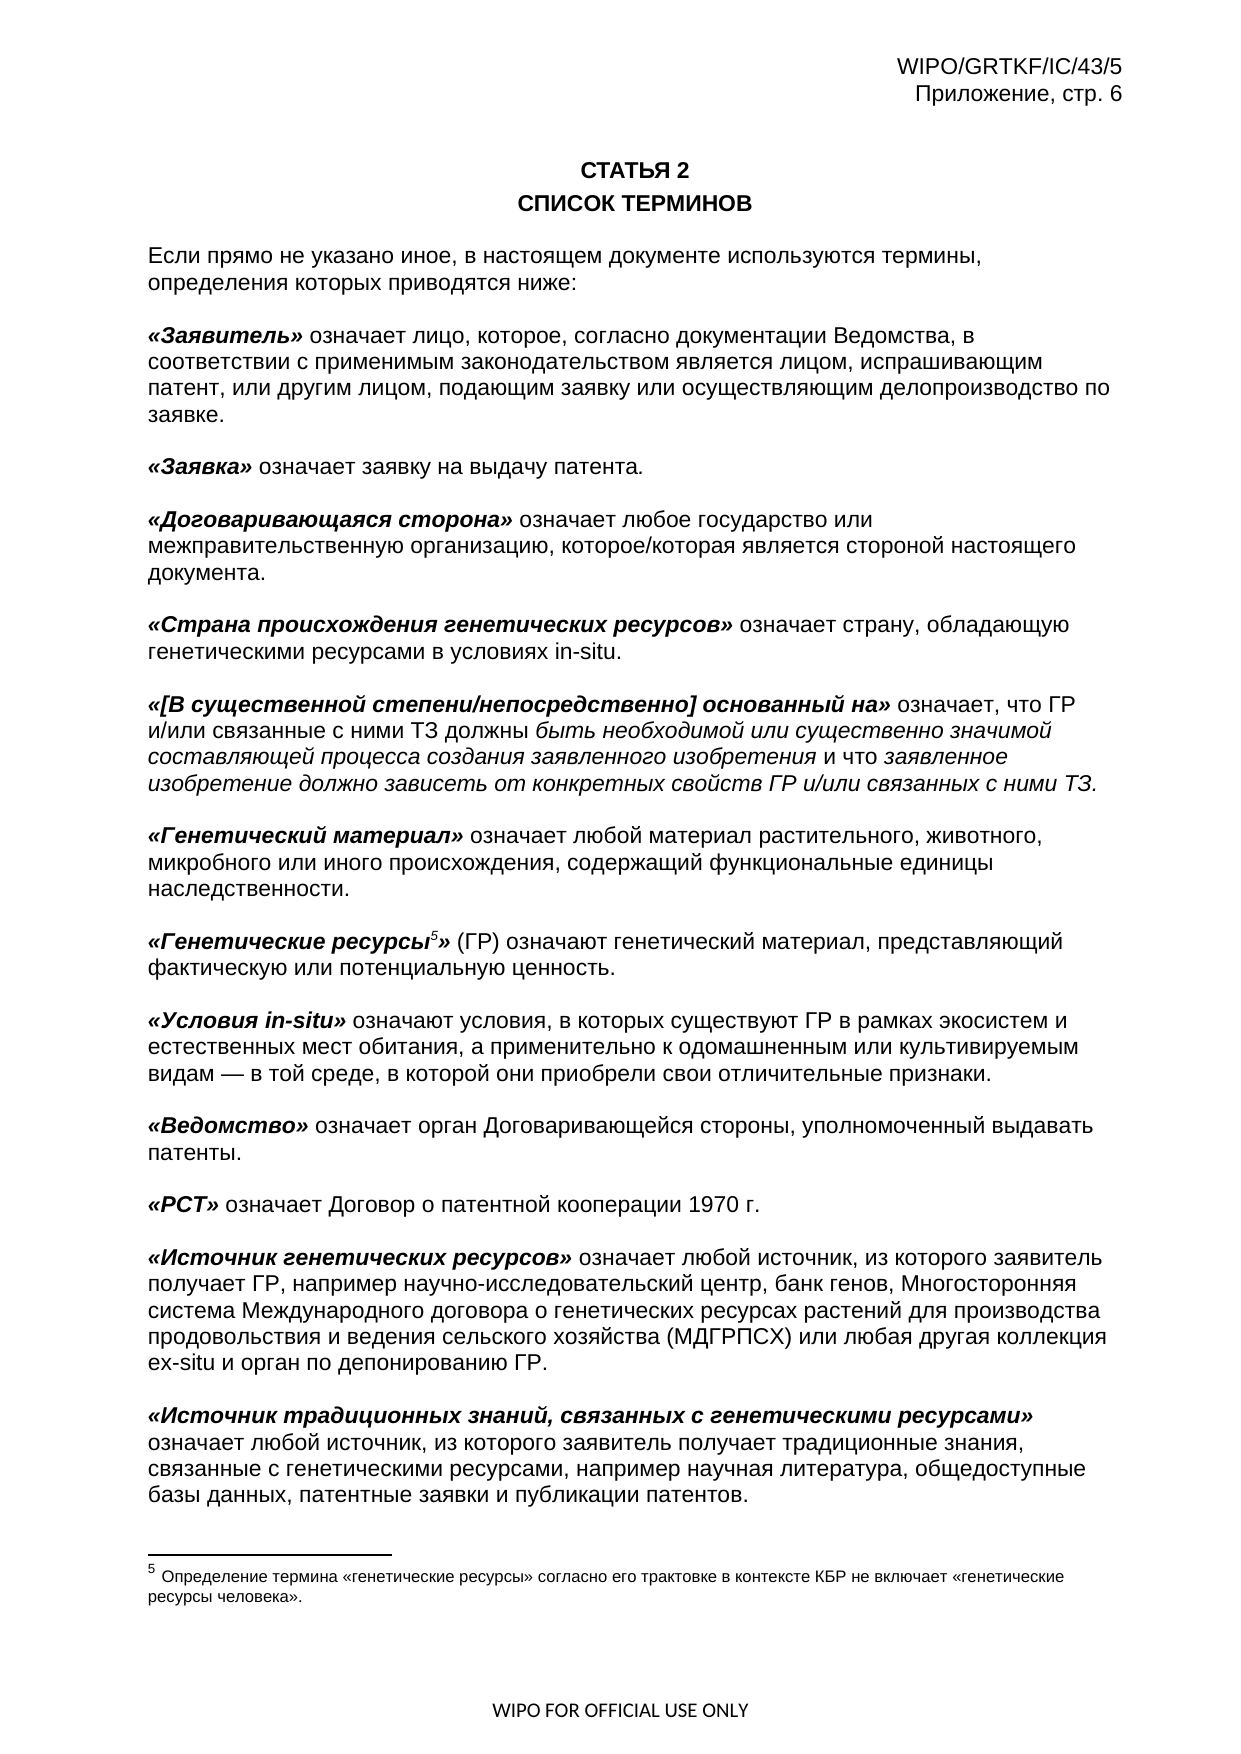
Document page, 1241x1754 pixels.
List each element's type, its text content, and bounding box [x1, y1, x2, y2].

text «Источник генетических ресурсов» означает любой источник, из которого заявитель получает ГР, например научно-исследовательский центр, банк генов, Многосторонняя система Международного договора о генетических ресурсах растений для производства продовольствия и ведения сельского хозяйства (МДГРПСХ) или любая другая коллекция ex-situ и орган по депонированию ГР. [148, 1244, 1122, 1376]
text «Договаривающаяся сторона» означает любое государство или межправительственную организацию, которое/которая является стороной настоящего документа. [148, 506, 1122, 585]
subtitle СТАТЬЯ 2 [148, 157, 1122, 183]
text «PCT» означает Договор о патентной кооперации 1970 г. [148, 1191, 1122, 1218]
text «Страна происхождения генетических ресурсов» означает страну, обладающую генетическими ресурсами в условиях in-situ. [148, 611, 1122, 664]
text «Генетические ресурсы» (ГР) означают генетический материал, представляющий фактическую или потенциальную ценность. [148, 928, 1122, 980]
text «Ведомство» означает орган Договаривающейся стороны, уполномоченный выдавать патенты. [148, 1112, 1122, 1165]
text «Генетический материал» означает любой материал растительного, животного, микробного или иного происхождения, содержащий функциональные единицы наследственности. [148, 822, 1122, 901]
text Если прямо не указано иное, в настоящем документе используются термины, определения которых приводятся ниже: [148, 242, 1122, 295]
text «Заявитель» означает лицо, которое, согласно документации Ведомства, в соответствии с применимым законодательством является лицом, испрашивающим патент, или другим лицом, подающим заявку или осуществляющим делопроизводство по заявке. [148, 322, 1122, 427]
text СПИСОК ТЕРМИНОВ [148, 190, 1122, 216]
text «Источник традиционных знаний, связанных с генетическими ресурсами» означает любой источник, из которого заявитель получает традиционные знания, связанные с генетическими ресурсами, например научная литература, общедоступные базы данных, патентные заявки и публикации патентов. [148, 1402, 1122, 1507]
text «Заявка» означает заявку на выдачу патента. [148, 453, 1122, 480]
text «Условия in-situ» означают условия, в которых существуют ГР в рамках экосистем и естественных мест обитания, а применительно к одомашненным или культивируемым видам — в той среде, в которой они приобрели свои отличительные признаки. [148, 1007, 1122, 1086]
text «[В существенной степени/непосредственно] основанный на» означает, что ГР и/или связанные с ними ТЗ должны быть необходимой или существенно значимой составляющей процесса создания заявленного изобретения и что заявленное изобретение должно зависеть от конкретных свойств ГР и/или связанных с ними ТЗ. [148, 691, 1122, 796]
